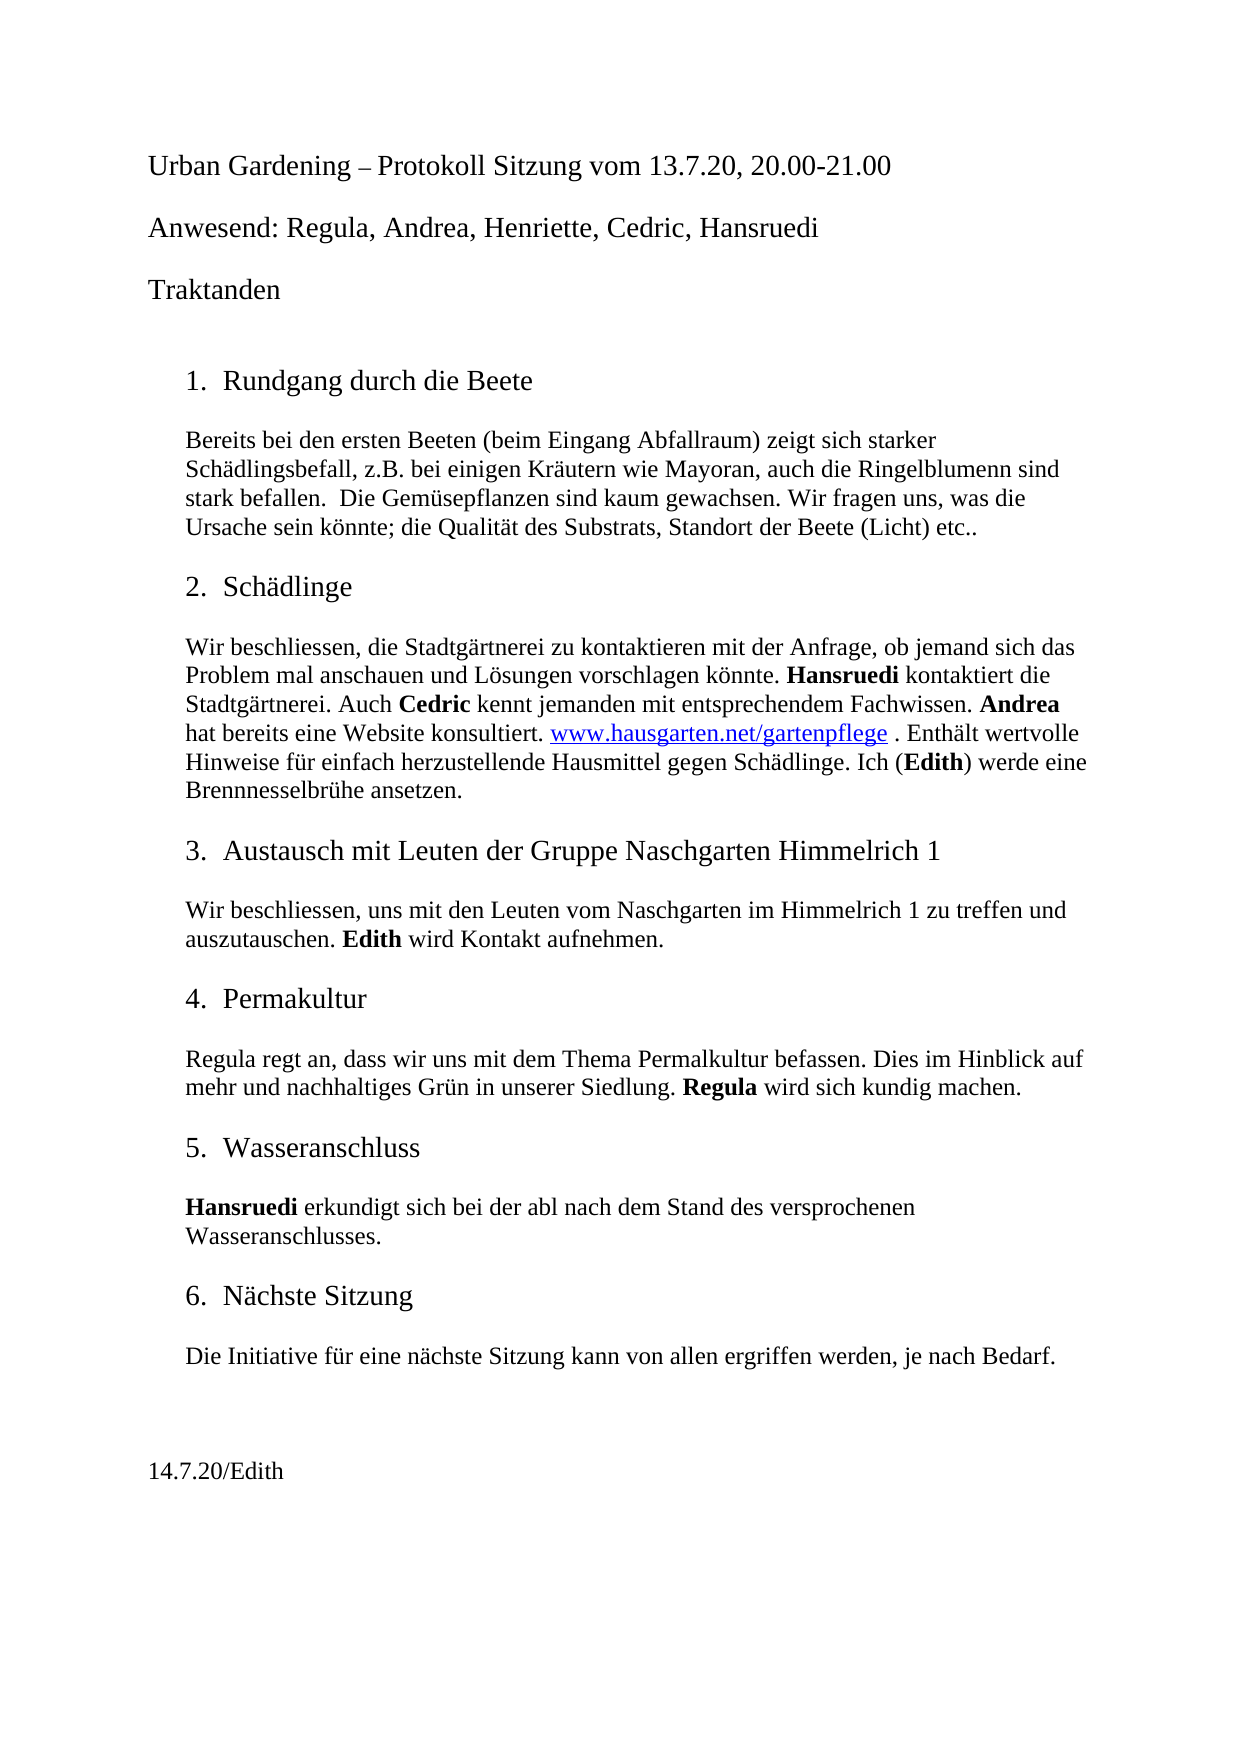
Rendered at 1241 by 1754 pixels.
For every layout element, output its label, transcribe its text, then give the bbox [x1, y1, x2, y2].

list Schädlinge [185, 569, 1093, 603]
text Hansruedi erkundigt sich bei der abl nach dem Stand des versprochenen Wasseranschlusses. [185, 1192, 1093, 1250]
text Bereits bei den ersten Beeten (beim Eingang Abfallraum) zeigt sich starker Schädlingsbefall, z.B. bei einigen Kräutern wie Mayoran, auch die Ringelblumenn sind stark befallen. Die Gemüsepflanzen sind kaum gewachsen. Wir fragen uns, was die Ursache sein könnte; die Qualität des Substrats, Standort der Beete (Licht) etc.. [185, 426, 1093, 541]
text Urban Gardening – Protokoll Sitzung vom 13.7.20, 20.00-21.00 [148, 148, 1093, 181]
list Rundgang durch die Beete [185, 363, 1093, 397]
text Die Initiative für eine nächste Sitzung kann von allen ergriffen werden, je nach Bedarf. [185, 1341, 1093, 1369]
list Nächste Sitzung [185, 1278, 1093, 1312]
text Traktanden [148, 272, 1093, 306]
text Wir beschliessen, die Stadtgärtnerei zu kontaktieren mit der Anfrage, ob jemand sich das Problem mal anschauen und Lösungen vorschlagen könnte. Hansruedi kontaktiert die Stadtgärtnerei. Auch Cedric kennt jemanden mit entsprechendem Fachwissen. Andrea hat bereits eine Website konsultiert. www.hausgarten.net/gartenpflege . Enthält wertvolle Hinweise für einfach herzustellende Hausmittel gegen Schädlinge. Ich (Edith) werde eine Brennnesselbrühe ansetzen. [185, 632, 1093, 804]
list Permakultur [185, 981, 1093, 1015]
list Austausch mit Leuten der Gruppe Naschgarten Himmelrich 1 [185, 833, 1093, 866]
list Wasseranschluss [185, 1130, 1093, 1163]
text Anwesend: Regula, Andrea, Henriette, Cedric, Hansruedi [148, 210, 1093, 243]
text 14.7.20/Edith [148, 1456, 1093, 1484]
text Wir beschliessen, uns mit den Leuten vom Naschgarten im Himmelrich 1 zu treffen und auszutauschen. Edith wird Kontakt aufnehmen. [185, 895, 1093, 953]
text Regula regt an, dass wir uns mit dem Thema Permalkultur befassen. Dies im Hinblick auf mehr und nachhaltiges Grün in unserer Siedlung. Regula wird sich kundig machen. [185, 1044, 1093, 1101]
